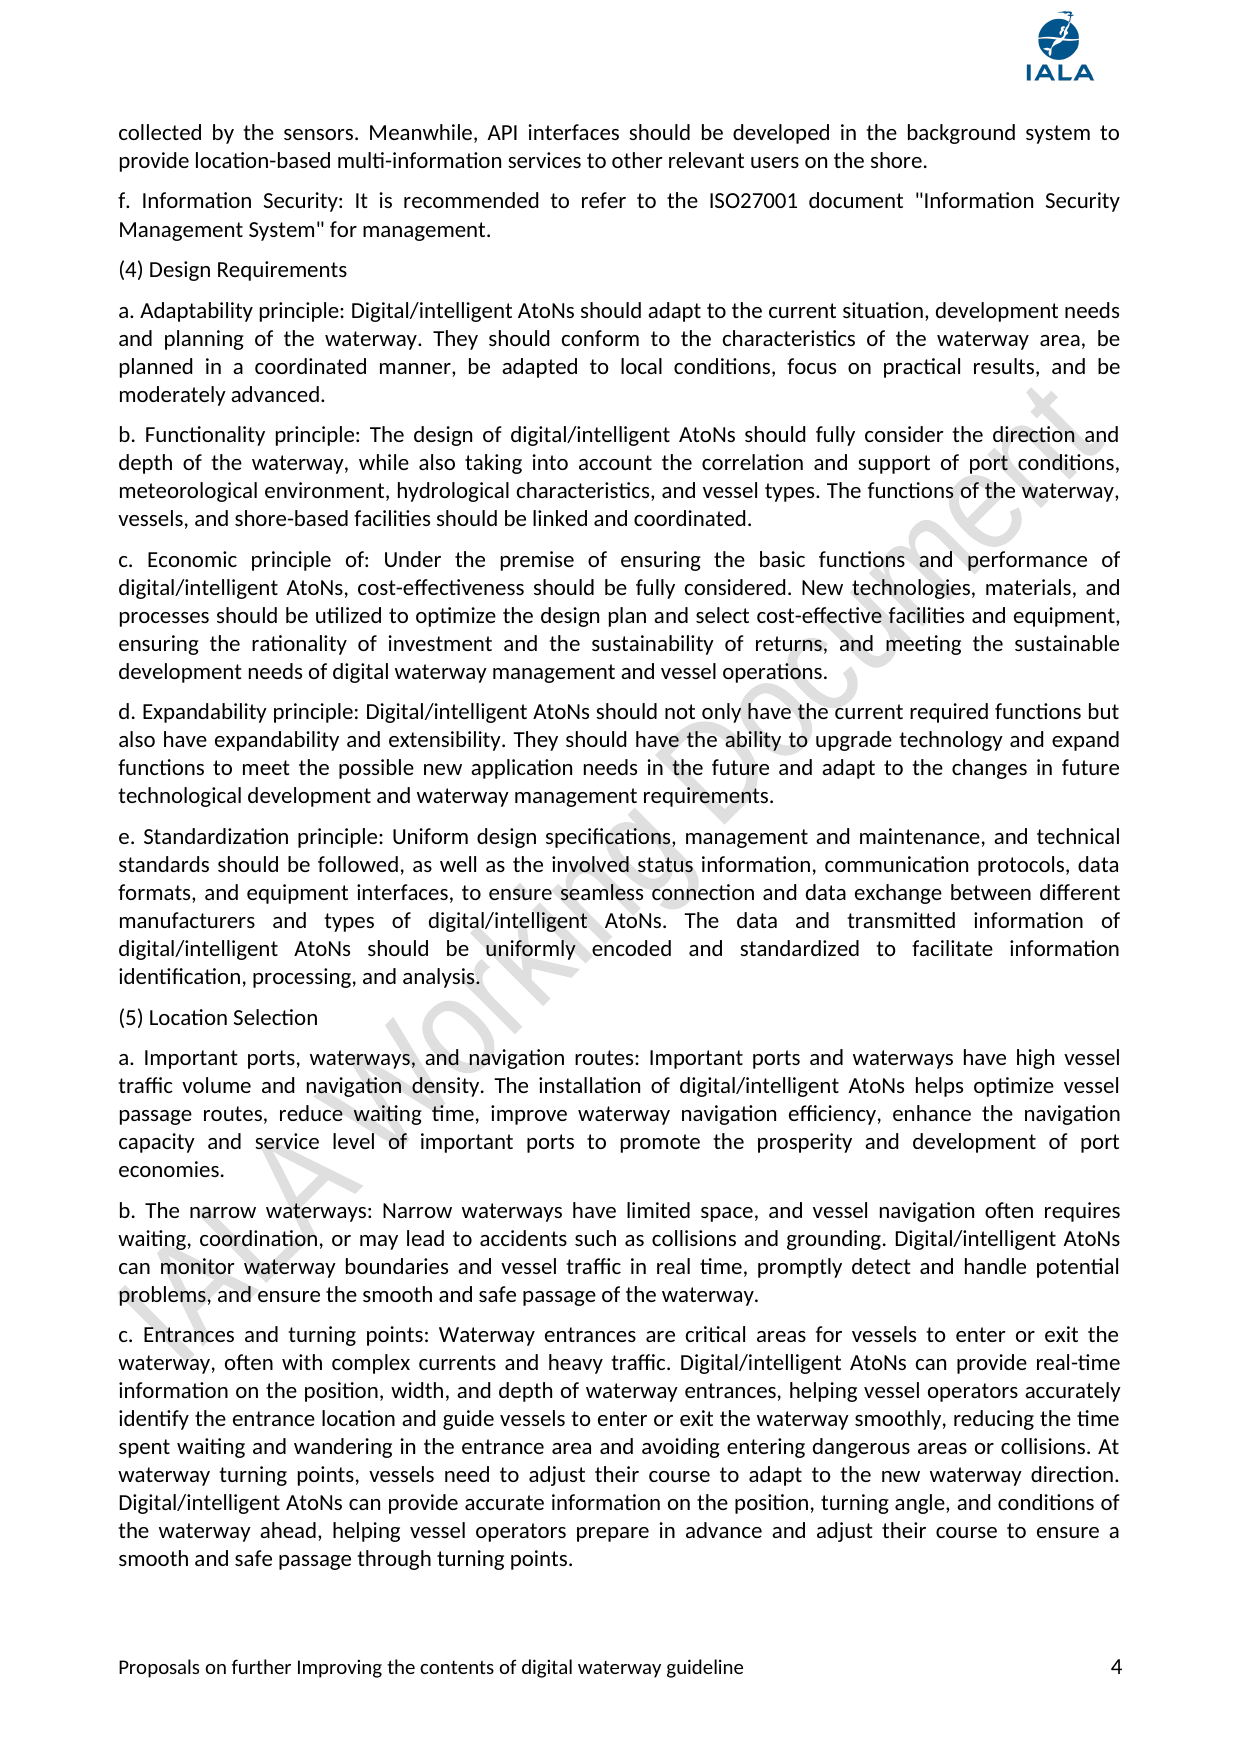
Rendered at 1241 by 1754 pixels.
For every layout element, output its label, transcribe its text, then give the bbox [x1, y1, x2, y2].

list (4) Design Requirements [118, 255, 1122, 283]
list e. Standardization principle: Uniform design specifications, management and maintenance, and technical standards should be followed, as well as the involved status information, communication protocols, data formats, and equipment interfaces, to ensure seamless connection and data exchange between different manufacturers and types of digital/intelligent AtoNs. The data and transmitted information of digital/intelligent AtoNs should be uniformly encoded and standardized to facilitate information identification, processing, and analysis. [118, 822, 1122, 990]
picture [1011, 3, 1106, 96]
list b. Functionality principle: The design of digital/intelligent AtoNs should fully consider the direction and depth of the waterway, while also taking into account the correlation and support of port conditions, meteorological environment, hydrological characteristics, and vessel types. The functions of the waterway, vessels, and shore-based facilities should be linked and coordinated. [118, 420, 1122, 532]
list d. Expandability principle: Digital/intelligent AtoNs should not only have the current required functions but also have expandability and extensibility. They should have the ability to upgrade technology and expand functions to meet the possible new application needs in the future and adapt to the changes in future technological development and waterway management requirements. [118, 697, 1122, 809]
list (5) Location Selection [118, 1003, 1122, 1031]
list a. Adaptability principle: Digital/intelligent AtoNs should adapt to the current situation, development needs and planning of the waterway. They should conform to the characteristics of the waterway area, be planned in a coordinated manner, be adapted to local conditions, focus on practical results, and be moderately advanced. [118, 296, 1122, 408]
list b. The narrow waterways: Narrow waterways have limited space, and vessel navigation often requires waiting, coordination, or may lead to accidents such as collisions and grounding. Digital/intelligent AtoNs can monitor waterway boundaries and vessel traffic in real time, promptly detect and handle potential problems, and ensure the smooth and safe passage of the waterway. [118, 1196, 1122, 1308]
list c. Economic principle of: Under the premise of ensuring the basic functions and performance of digital/intelligent AtoNs, cost-effectiveness should be fully considered. New technologies, materials, and processes should be utilized to optimize the design plan and select cost-effective facilities and equipment, ensuring the rationality of investment and the sustainability of returns, and meeting the sustainable development needs of digital waterway management and vessel operations. [118, 545, 1122, 685]
list c. Entrances and turning points: Waterway entrances are critical areas for vessels to enter or exit the waterway, often with complex currents and heavy traffic. Digital/intelligent AtoNs can provide real-time information on the position, width, and depth of waterway entrances, helping vessel operators accurately identify the entrance location and guide vessels to enter or exit the waterway smoothly, reducing the time spent waiting and wandering in the entrance area and avoiding entering dangerous areas or collisions. At waterway turning points, vessels need to adjust their course to adapt to the new waterway direction. Digital/intelligent AtoNs can provide accurate information on the position, turning angle, and conditions of the waterway ahead, helping vessel operators prepare in advance and adjust their course to ensure a smooth and safe passage through turning points. [118, 1320, 1122, 1573]
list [118, 118, 1122, 174]
list f. Information Security: It is recommended to refer to the ISO27001 document "Information Security Management System" for management. [118, 187, 1122, 243]
list a. Important ports, waterways, and navigation routes: Important ports and waterways have high vessel traffic volume and navigation density. The installation of digital/intelligent AtoNs helps optimize vessel passage routes, reduce waiting time, improve waterway navigation efficiency, enhance the navigation capacity and service level of important ports to promote the prosperity and development of port economies. [118, 1043, 1122, 1183]
